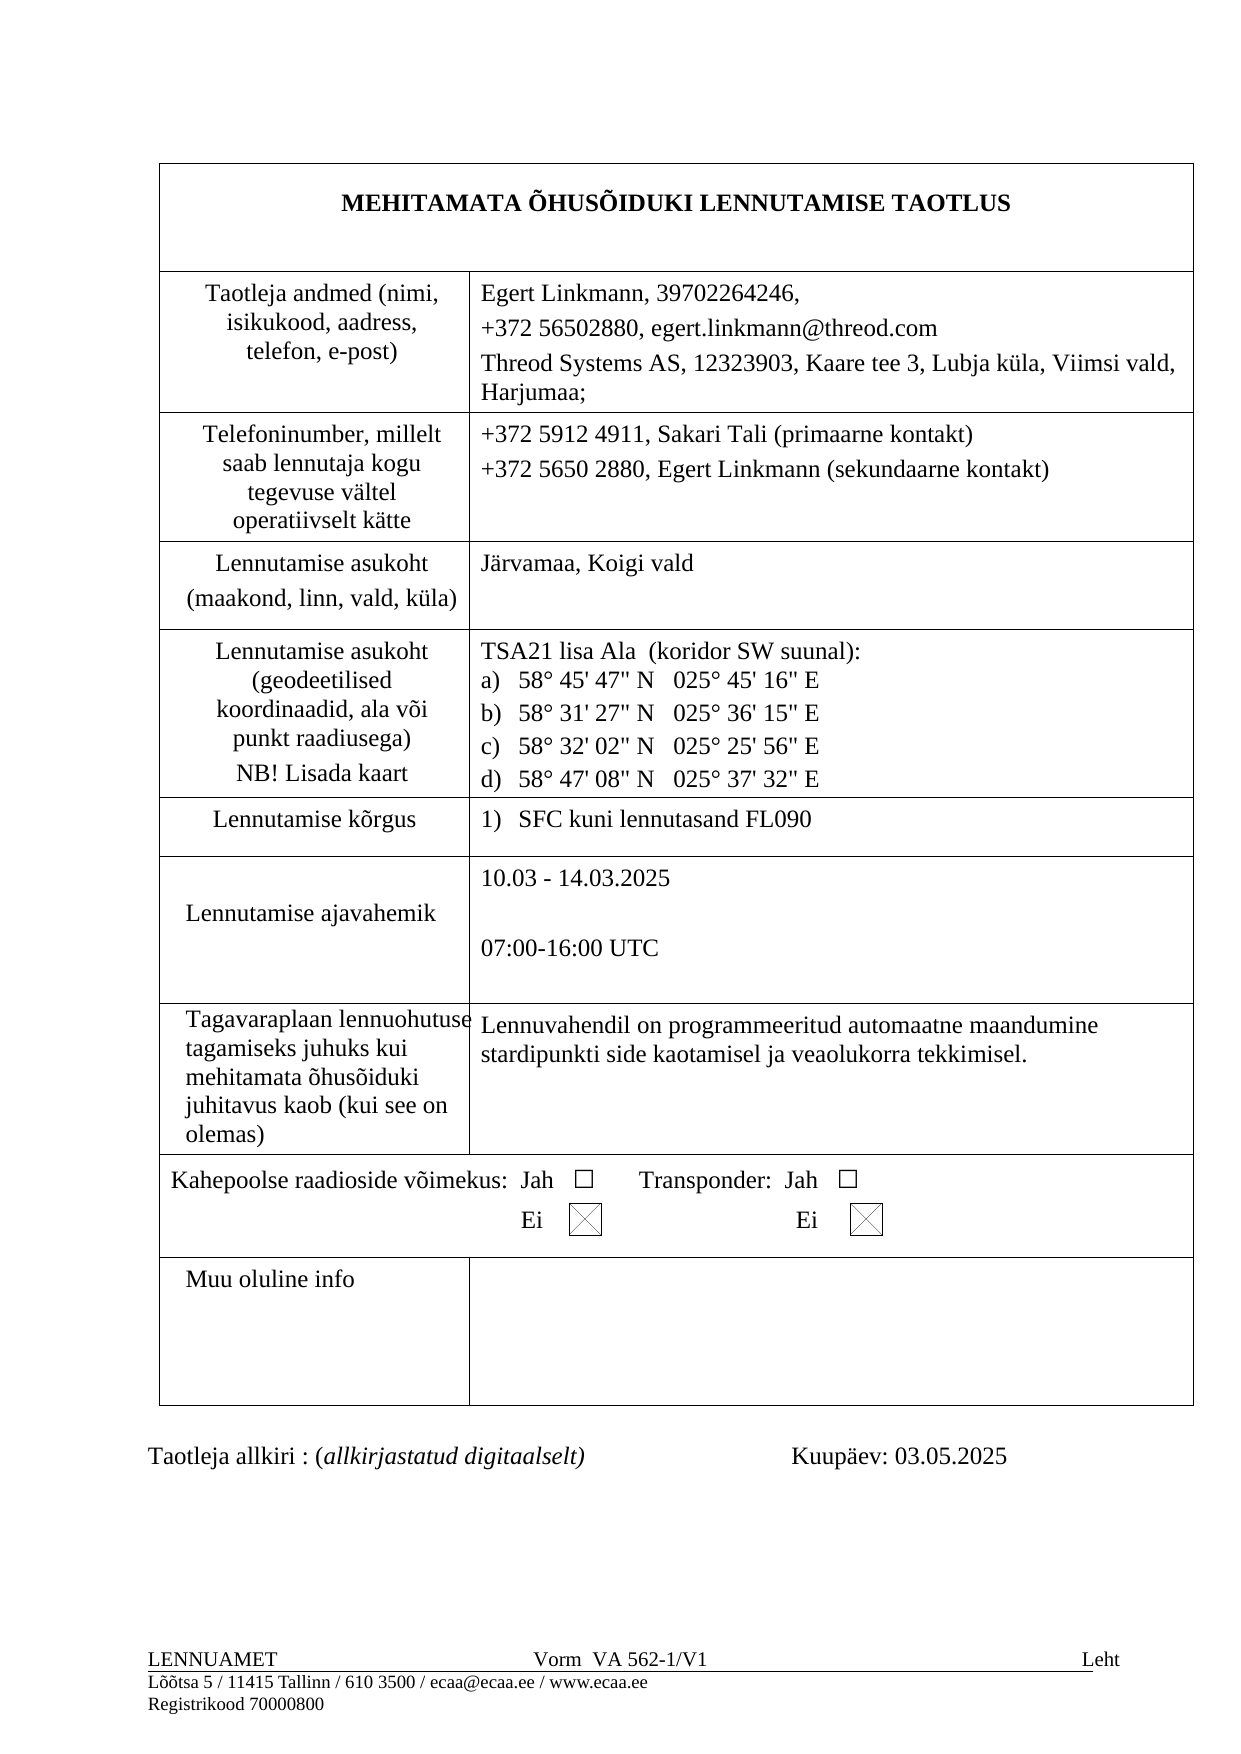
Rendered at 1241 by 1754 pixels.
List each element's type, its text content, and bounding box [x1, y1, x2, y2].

table_cell Lennutamise ajavahemik [160, 857, 469, 1003]
table_cell Tagavaraplaan lennuohutuse tagamiseks juhuks kui mehitamata õhusõiduki juhitavus kaob (kui see on olemas) [160, 1004, 469, 1154]
table_cell Muu oluline info [160, 1258, 469, 1404]
table_cell [470, 1258, 1193, 1404]
table_cell +372 5912 4911, Sakari Tali (primaarne kontakt) +372 5650 2880, Egert Linkmann (sekundaarne kontakt) [470, 413, 1193, 541]
table_cell Kahepoolse raadioside võimekus: Jah ☐ Transponder: Jah ☐ Ei Ei [160, 1155, 1193, 1257]
table_header MEHITAMATA ÕHUSÕIDUKI LENNUTAMISE TAOTLUS [160, 164, 1193, 271]
table_cell 10.03 - 14.03.2025 07:00-16:00 UTC [470, 857, 1193, 1003]
table_cell Lennuvahendil on programmeeritud automaatne maandumine stardipunkti side kaotamisel ja veaolukorra tekkimisel. [470, 1004, 1193, 1154]
table_cell Egert Linkmann, 39702264246, +372 56502880, egert.linkmann@threod.com Threod Systems AS, 12323903, Kaare tee 3, Lubja küla, Viimsi vald, Harjumaa; [470, 272, 1193, 412]
table_cell SFC kuni lennutasand FL090 [470, 798, 1193, 856]
table_cell Järvamaa, Koigi vald [470, 542, 1193, 629]
table_cell Lennutamise asukoht (maakond, linn, vald, küla) [160, 542, 469, 629]
table_cell Lennutamise asukoht (geodeetilised koordinaadid, ala või punkt raadiusega) NB! Lisada kaart [160, 630, 469, 797]
table_cell Lennutamise kõrgus [160, 798, 469, 856]
table_cell Telefoninumber, millelt saab lennutaja kogu tegevuse vältel operatiivselt kätte [160, 413, 469, 541]
table_cell TSA21 lisa Ala (koridor SW suunal): 58° 45' 47" N 025° 45' 16" E 58° 31' 27" N 025° 36' 15" E 58° 32' 02" N 025° 25' 56" E 58° 47' 08" N 025° 37' 32" E [470, 630, 1193, 797]
table_header Kuupäev: [791, 1434, 1120, 1476]
table_header Taotleja allkiri : (allkirjastatud digitaalselt) [148, 1434, 791, 1476]
table_cell Taotleja andmed (nimi, isikukood, aadress, telefon, e-post) [160, 272, 469, 412]
